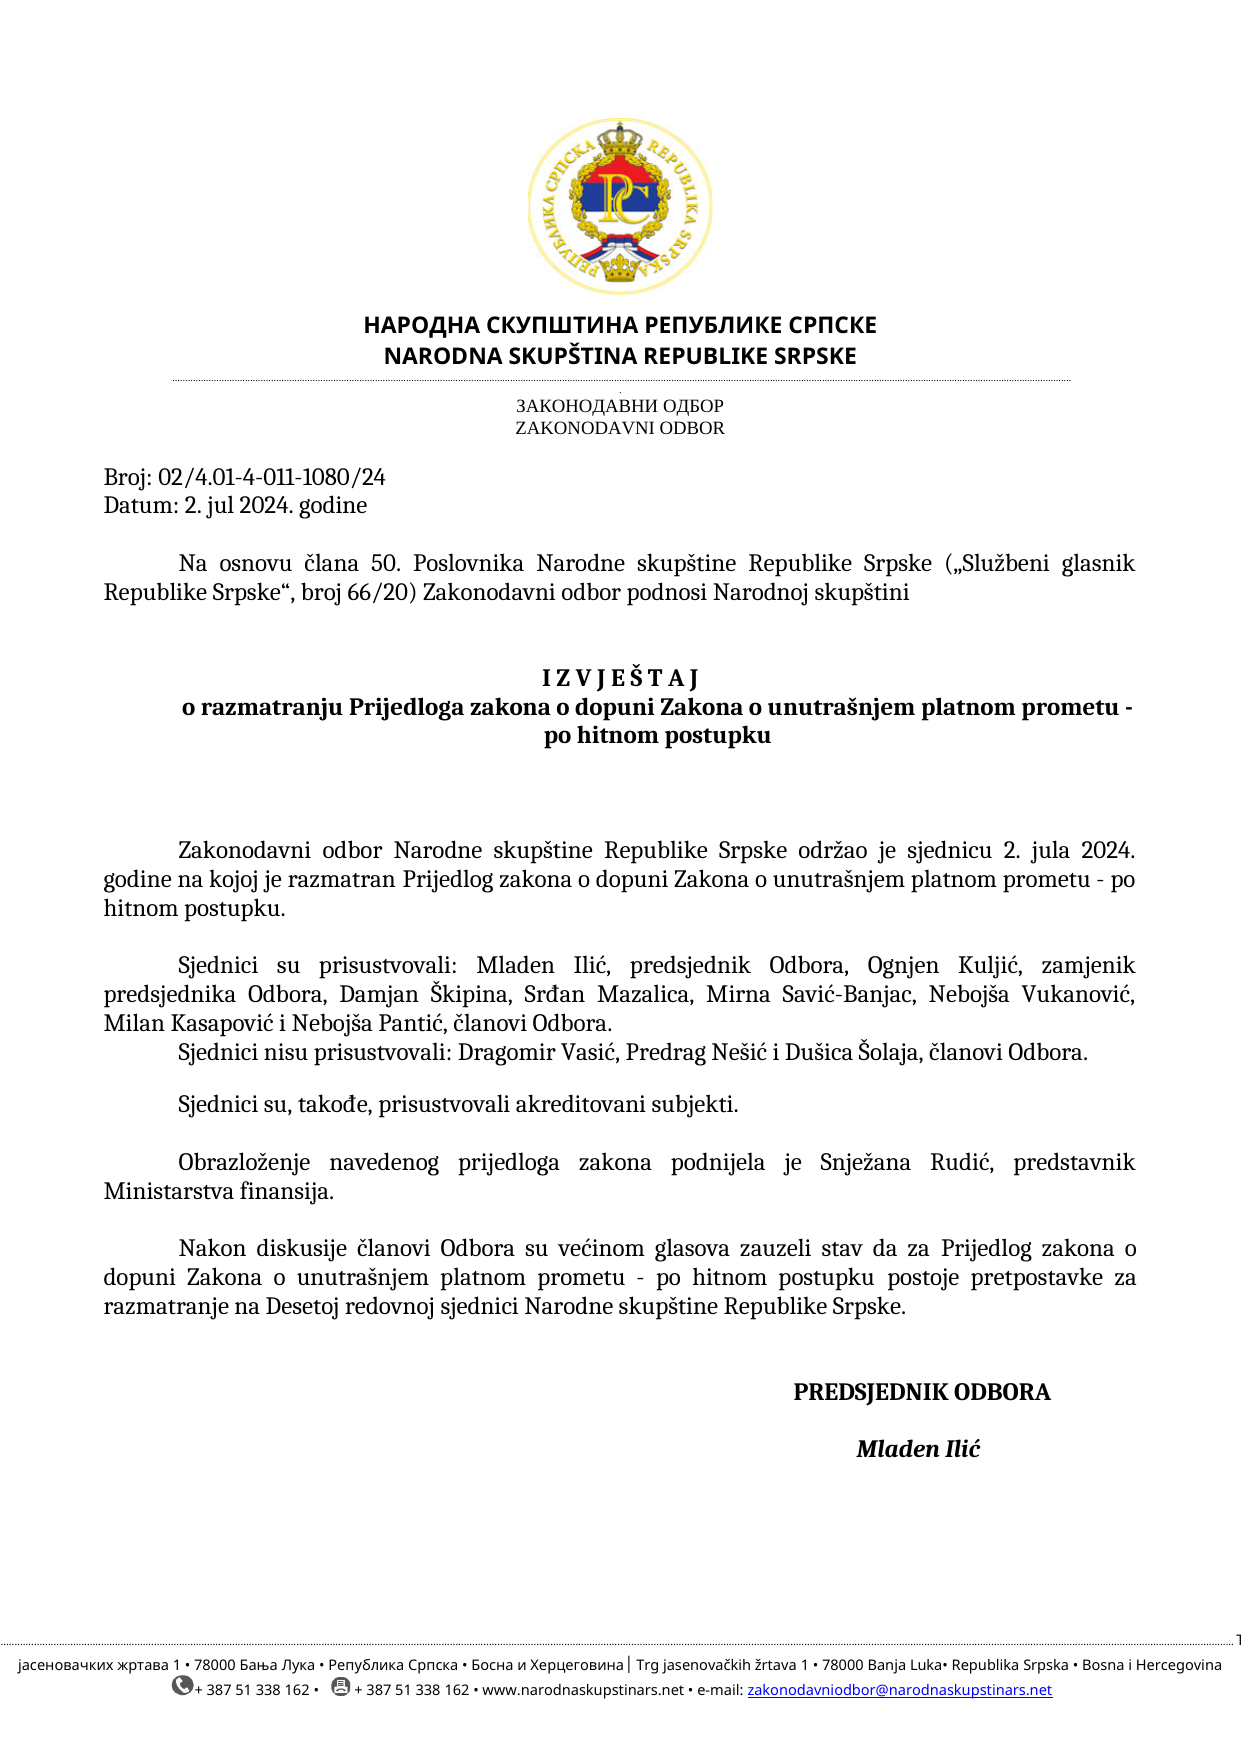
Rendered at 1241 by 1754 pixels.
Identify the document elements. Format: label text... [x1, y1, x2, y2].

text Mladen Ilić [103, 1435, 1137, 1464]
text o razmatranju Prijedloga zakona o dopuni Zakona o unutrašnjem platnom prometu - po hitnom postupku [178, 692, 1137, 750]
text Nakon diskusije članovi Odbora su većinom glasova zauzeli stav da za Prijedlog zakona o dopuni Zakona o unutrašnjem platnom prometu - po hitnom postupku postoje pretpostavke za razmatranje na Desetoj redovnoj sjednici Narodne skupštine Republike Srpske. [103, 1234, 1137, 1320]
text Zakonodavni odbor Narodne skupštine Republike Srpske održao je sjednicu 2. jula 2024. godine na kojoj je razmatran Prijedlog zakona o dopuni Zakona o unutrašnjem platnom prometu - po hitnom postupku. [103, 836, 1137, 922]
text Datum: 2. jul 2024. godine [103, 491, 1137, 520]
text Sjednici su, takođe, prisustvovali akreditovani subjekti. [103, 1090, 1137, 1119]
text Obrazloženje navedenog prijedloga zakona podnijela je Snježana Rudić, predstavnik Ministarstva finansija. [103, 1148, 1137, 1205]
text Sjednici su prisustvovali: Mladen Ilić, predsjednik Odbora, Ognjen Kuljić, zamjenik predsjednika Odbora, Damjan Škipina, Srđan Mazalica, Mirna Savić-Banjac, Nebojša Vukanović, Milan Kasapović i Nebojša Pantić, članovi Odbora. [103, 951, 1137, 1037]
text I Z V J E Š T A J [103, 664, 1137, 692]
text Sjednici nisu prisustvovali: Dragomir Vasić, Predrag Nešić i Dušica Šolaja, članovi Odbora. [103, 1037, 1137, 1066]
text PREDSJEDNIK ODBORA [103, 1378, 1137, 1407]
text Na osnovu člana 50. Poslovnika Narodne skupštine Republike Srpske („Službeni glasnik Republike Srpske“, broj 66/20) Zakonodavni odbor podnosi Narodnoj skupštini [103, 549, 1137, 606]
text Broj: 02/4.01-4-011-1080/24 [103, 462, 1137, 491]
